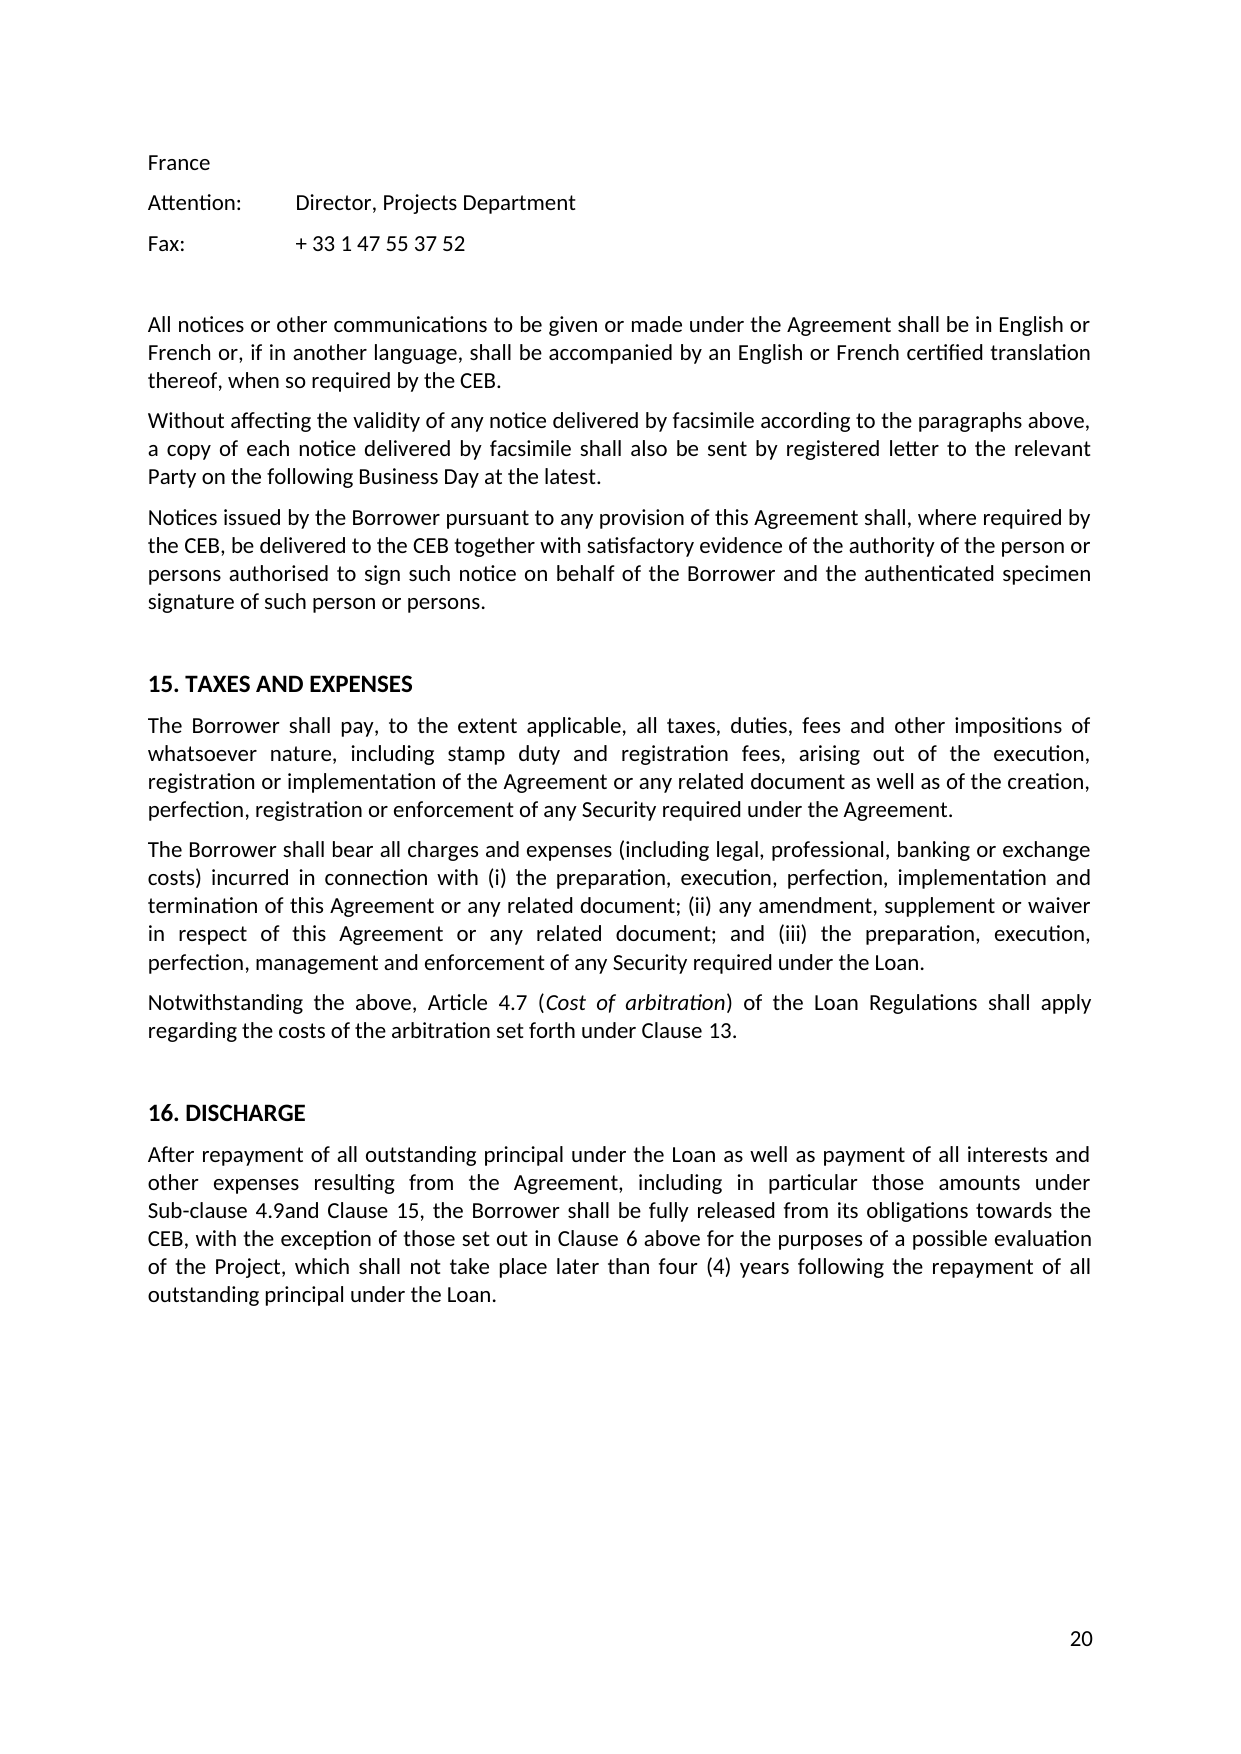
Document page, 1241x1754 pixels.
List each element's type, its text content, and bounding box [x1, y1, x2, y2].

subtitle TAXES AND EXPENSES [148, 668, 1093, 698]
text Without affecting the validity of any notice delivered by facsimile according to the paragraphs above, a copy of each notice delivered by facsimile shall also be sent by registered letter to the relevant Party on the following Business Day at the latest. [148, 406, 1093, 490]
text All notices or other communications to be given or made under the Agreement shall be in English or French or, if in another language, shall be accompanied by an English or French certified translation thereof, when so required by the CEB. [148, 310, 1093, 394]
text After repayment of all outstanding principal under the Loan as well as payment of all interests and other expenses resulting from the Agreement, including in particular those amounts under Sub-clause 4.9and Clause 15, the Borrower shall be fully released from its obligations towards the CEB, with the exception of those set out in Clause 6 above for the purposes of a possible evaluation of the Project, which shall not take place later than four (4) years following the repayment of all outstanding principal under the Loan. [148, 1140, 1093, 1308]
text Fax: + 33 1 47 55 37 52 [148, 229, 1093, 257]
text Attention: Director, Projects Department [148, 188, 1093, 216]
text Notwithstanding the above, Article 4.7 (Cost of arbitration) of the Loan Regulations shall apply regarding the costs of the arbitration set forth under Clause 13. [148, 988, 1093, 1044]
text The Borrower shall pay, to the extent applicable, all taxes, duties, fees and other impositions of whatsoever nature, including stamp duty and registration fees, arising out of the execution, registration or implementation of the Agreement or any related document as well as of the creation, perfection, registration or enforcement of any Security required under the Agreement. [148, 711, 1093, 823]
subtitle DISCHARGE [148, 1097, 1093, 1128]
text France [148, 148, 1093, 176]
text The Borrower shall bear all charges and expenses (including legal, professional, banking or exchange costs) incurred in connection with (i) the preparation, execution, perfection, implementation and termination of this Agreement or any related document; (ii) any amendment, supplement or waiver in respect of this Agreement or any related document; and (iii) the preparation, execution, perfection, management and enforcement of any Security required under the Loan. [148, 836, 1093, 976]
text Notices issued by the Borrower pursuant to any provision of this Agreement shall, where required by the CEB, be delivered to the CEB together with satisfactory evidence of the authority of the person or persons authorised to sign such notice on behalf of the Borrower and the authenticated specimen signature of such person or persons. [148, 503, 1093, 615]
